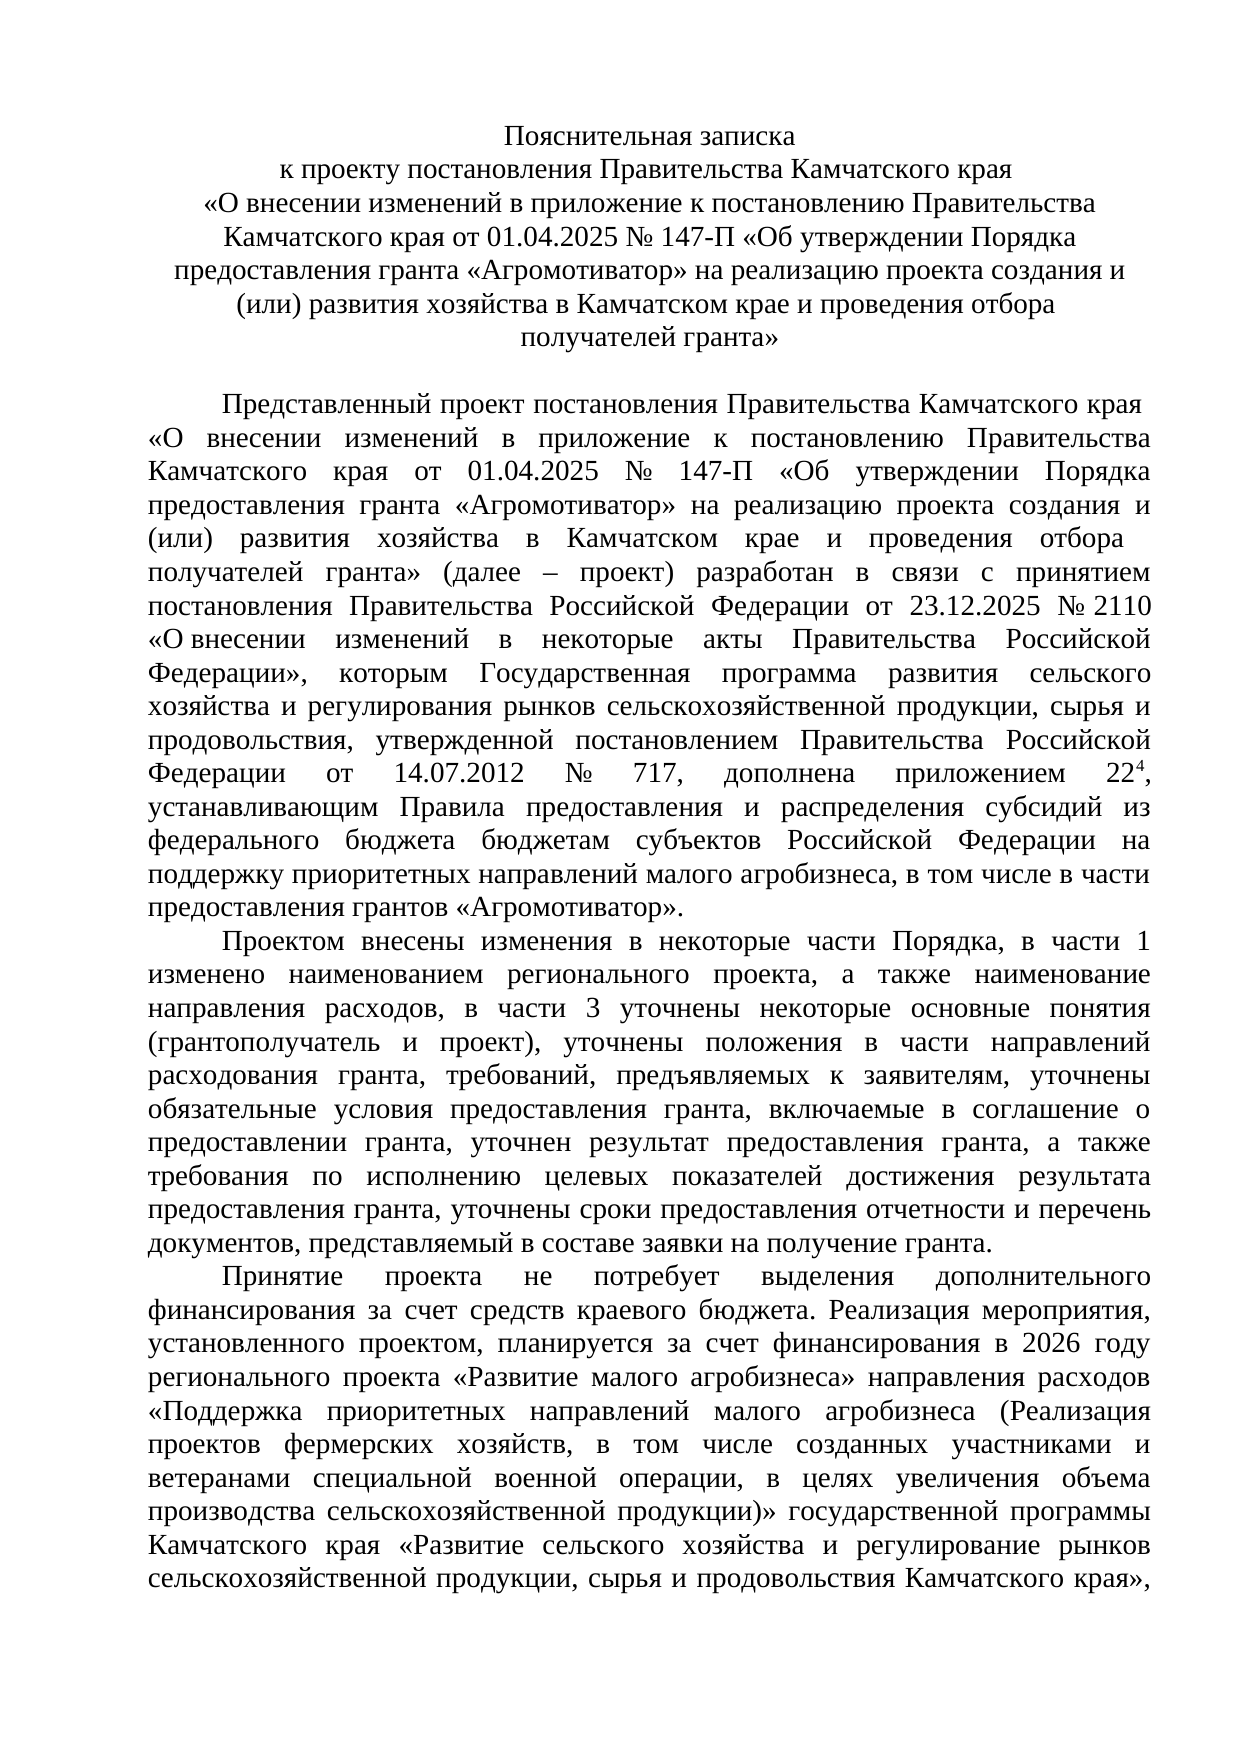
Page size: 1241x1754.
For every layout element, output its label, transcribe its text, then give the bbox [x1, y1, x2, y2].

text Пояснительная записка [148, 118, 1152, 152]
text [148, 1258, 1152, 1594]
text Проектом внесены изменения в некоторые части Порядка, в части 1 изменено наименованием регионального проекта, а также наименование направления расходов, в части 3 уточнены некоторые основные понятия (грантополучатель и проект), уточнены положения в части направлений расходования гранта, требований, предъявляемых к заявителям, уточнены обязательные условия предоставления гранта, включаемые в соглашение о предоставлении гранта, уточнен результат предоставления гранта, а также требования по исполнению целевых показателей достижения результата предоставления гранта, уточнены сроки предоставления отчетности и перечень документов, представляемый в составе заявки на получение гранта. [148, 923, 1152, 1258]
text к проекту постановления Правительства Камчатского края «О внесении изменений в приложение к постановлению Правительства Камчатского края от 01.04.2025 № 147-П «Об утверждении Порядка предоставления гранта «Агромотиватор» на реализацию проекта создания и (или) развития хозяйства в Камчатском крае и проведения отбора получателей гранта» [148, 152, 1152, 353]
text Представленный проект постановления Правительства Камчатского края «О внесении изменений в приложение к постановлению Правительства Камчатского края от 01.04.2025 № 147-П «Об утверждении Порядка предоставления гранта «Агромотиватор» на реализацию проекта создания и (или) развития хозяйства в Камчатском крае и проведения отбора получателей гранта» (далее – проект) разработан в связи с принятием постановления Правительства Российской Федерации от 23.12.2025 № 2110 «О внесении изменений в некоторые акты Правительства Российской Федерации», которым Государственная программа развития сельского хозяйства и регулирования рынков сельскохозяйственной продукции, сырья и продовольствия, утвержденной постановлением Правительства Российской Федерации от 14.07.2012 № 717, дополнена приложением 224, устанавливающим Правила предоставления и распределения субсидий из федерального бюджета бюджетам субъектов Российской Федерации на поддержку приоритетных направлений малого агробизнеса, в том числе в части предоставления грантов «Агромотиватор». [148, 386, 1152, 923]
